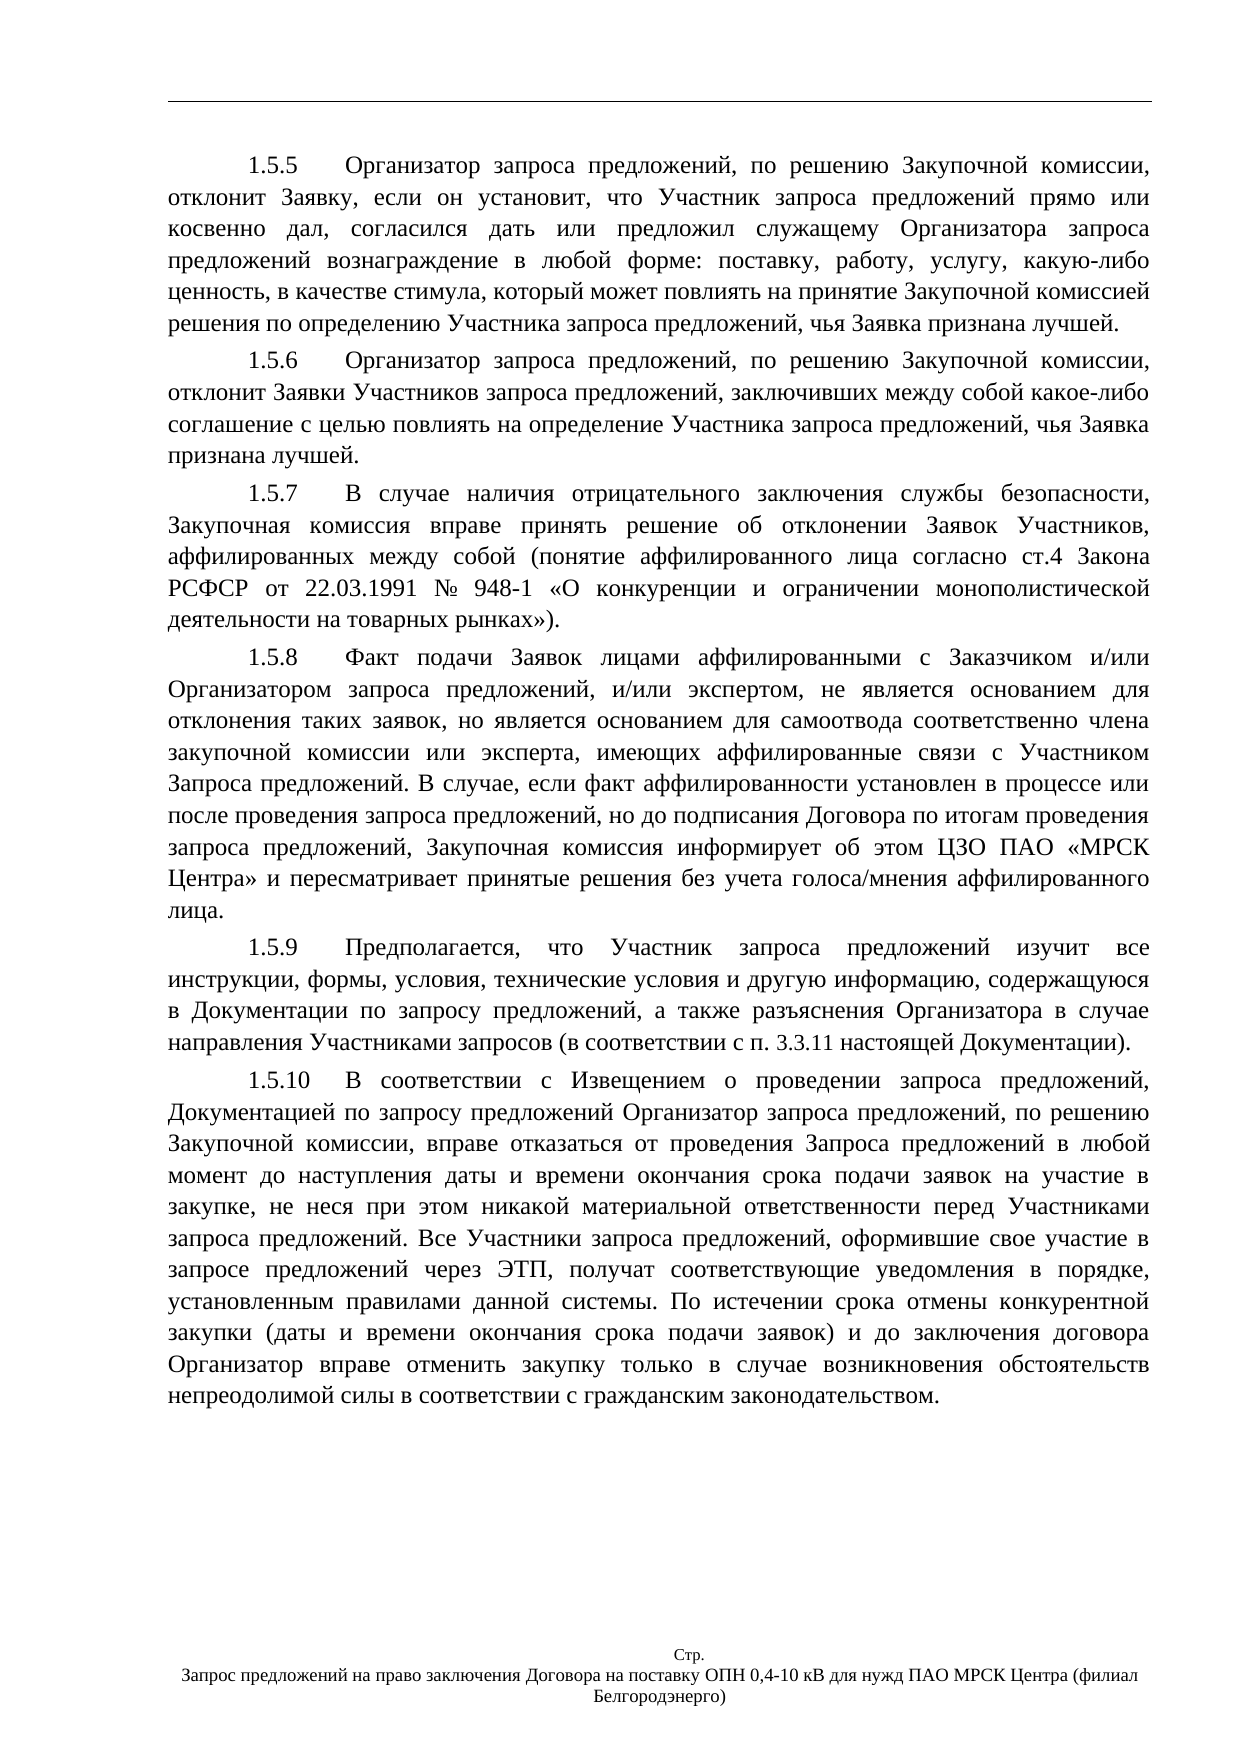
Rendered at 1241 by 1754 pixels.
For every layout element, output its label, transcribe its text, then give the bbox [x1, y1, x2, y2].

list Организатор запроса предложений, по решению Закупочной комиссии, отклонит Заявки Участников запроса предложений, заключивших между собой какое-либо соглашение с целью повлиять на определение Участника запроса предложений, чья Заявка признана лучшей. [168, 346, 1150, 469]
list В соответствии с Извещением о проведении запроса предложений, Документацией по запросу предложений Организатор запроса предложений, по решению Закупочной комиссии, вправе отказаться от проведения Запроса предложений в любой момент до наступления даты и времени окончания срока подачи заявок на участие в закупке, не неся при этом никакой материальной ответственности перед Участниками запроса предложений. Все Участники запроса предложений, оформившие свое участие в запросе предложений через ЭТП, получат соответствующие уведомления в порядке, установленным правилами данной системы. По истечении срока отмены конкурентной закупки (даты и времени окончания срока подачи заявок) и до заключения договора Организатор вправе отменить закупку только в случае возникновения обстоятельств непреодолимой силы в соответствии с гражданским законодательством. [168, 1065, 1150, 1409]
list В случае наличия отрицательного заключения службы безопасности, Закупочная комиссия вправе принять решение об отклонении Заявок Участников, аффилированных между собой (понятие аффилированного лица согласно ст.4 Закона РСФСР от 22.03.1991 № 948-1 «О конкуренции и ограничении монополистической деятельности на товарных рынках»). [168, 478, 1150, 633]
list Факт подачи Заявок лицами аффилированными с Заказчиком и/или Организатором запроса предложений, и/или экспертом, не является основанием для отклонения таких заявок, но является основанием для самоотвода соответственно члена закупочной комиссии или эксперта, имеющих аффилированные связи с Участником Запроса предложений. В случае, если факт аффилированности установлен в процессе или после проведения запроса предложений, но до подписания Договора по итогам проведения запроса предложений, Закупочная комиссия информирует об этом ЦЗО ПАО «МРСК Центра» и пересматривает принятые решения без учета голоса/мнения аффилированного лица. [168, 642, 1150, 923]
list Предполагается, что Участник запроса предложений изучит все инструкции, формы, условия, технические условия и другую информацию, содержащуюся в Документации по запросу предложений, а также разъяснения Организатора в случае направления Участниками запросов (в соответствии с п. 3.3.11 настоящей Документации). [168, 932, 1150, 1056]
list Организатор запроса предложений, по решению Закупочной комиссии, отклонит Заявку, если он установит, что Участник запроса предложений прямо или косвенно дал, согласился дать или предложил служащему Организатора запроса предложений вознаграждение в любой форме: поставку, работу, услугу, какую-либо ценность, в качестве стимула, который может повлиять на принятие Закупочной комиссией решения по определению Участника запроса предложений, чья Заявка признана лучшей. [168, 150, 1150, 337]
